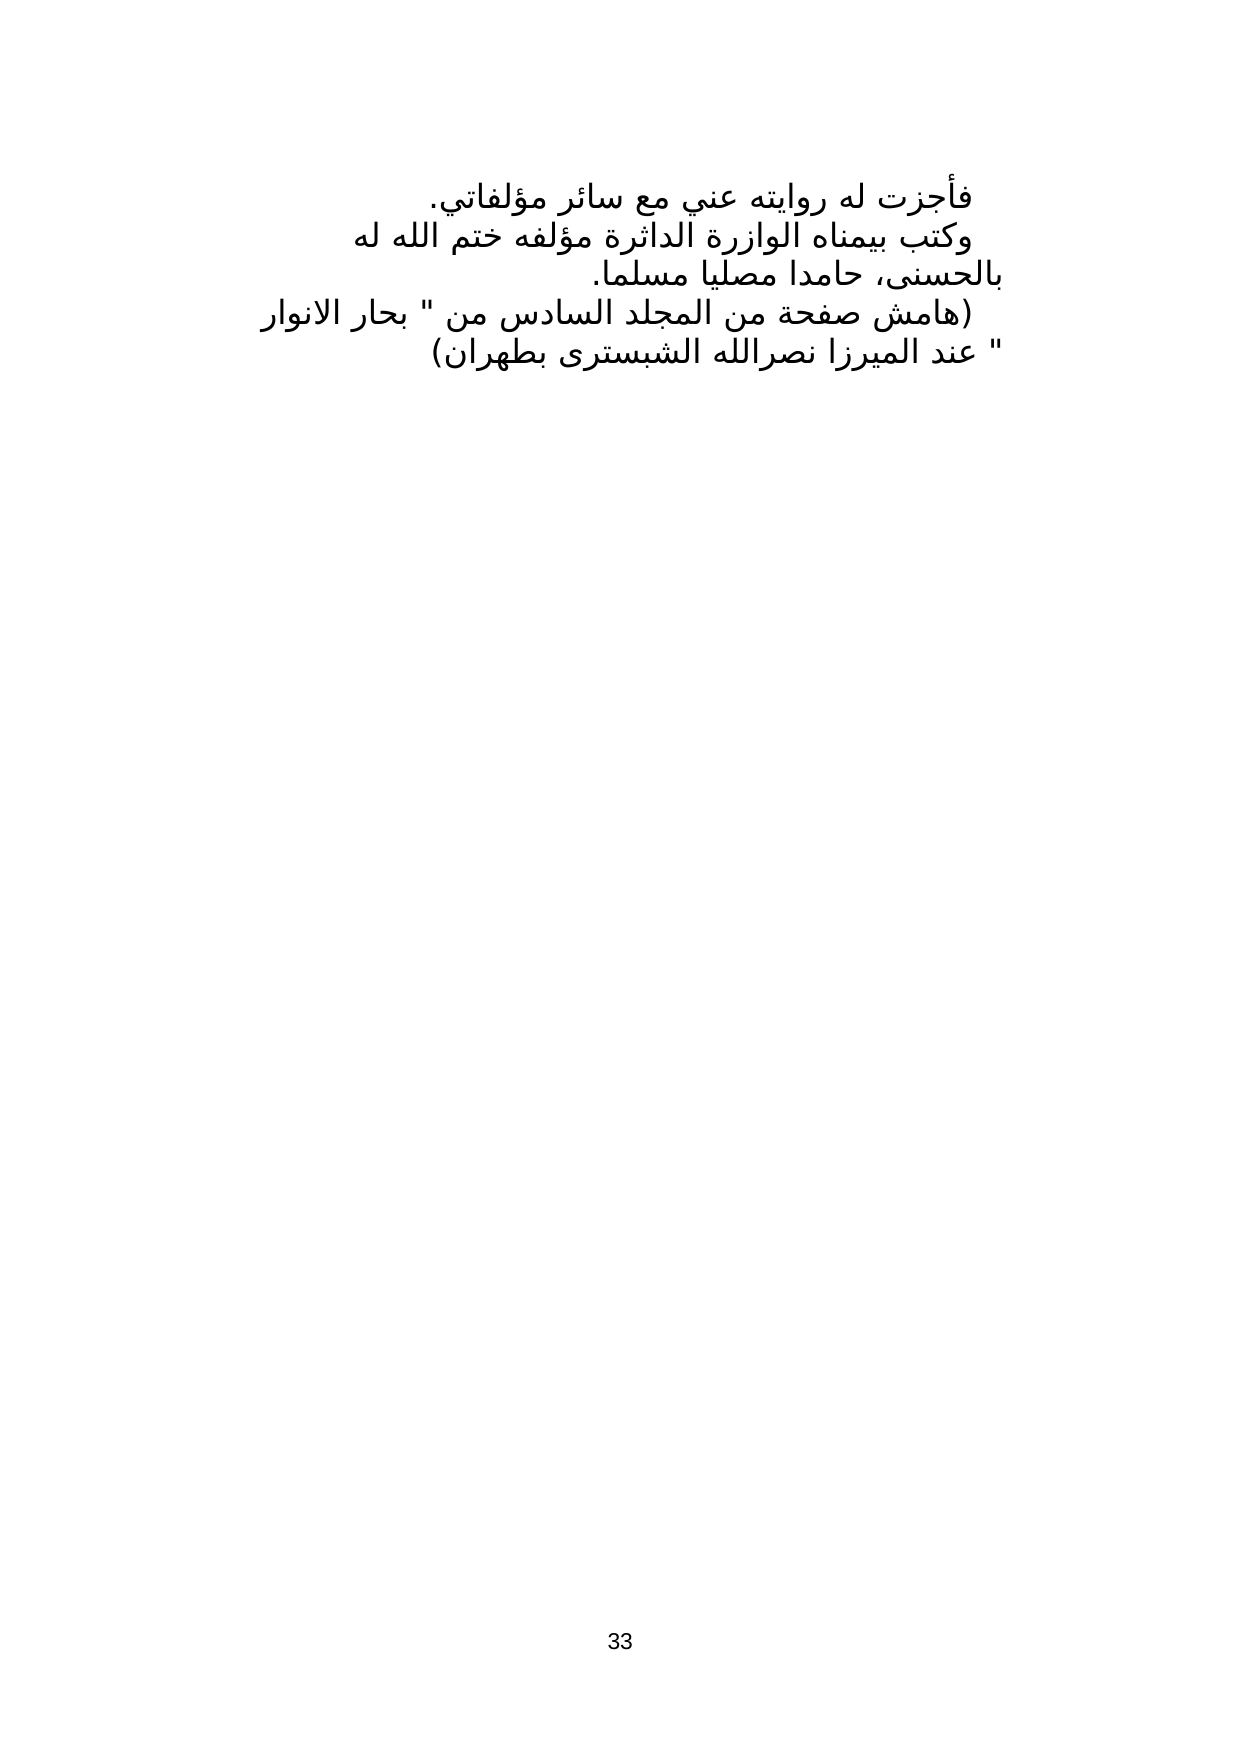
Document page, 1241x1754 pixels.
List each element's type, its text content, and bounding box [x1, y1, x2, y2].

text فأجزت له روايته عني مع سائر مؤلفاتي. [236, 177, 1004, 216]
text (هامش صفحة من المجلد السادس من " بحار الانوار " عند الميرزا نصرالله الشبسترى بطهران) [236, 294, 1004, 371]
text وكتب بيمناه الوازرة الداثرة مؤلفه ختم الله له بالحسنى، حامدا مصليا مسلما. [236, 216, 1004, 294]
